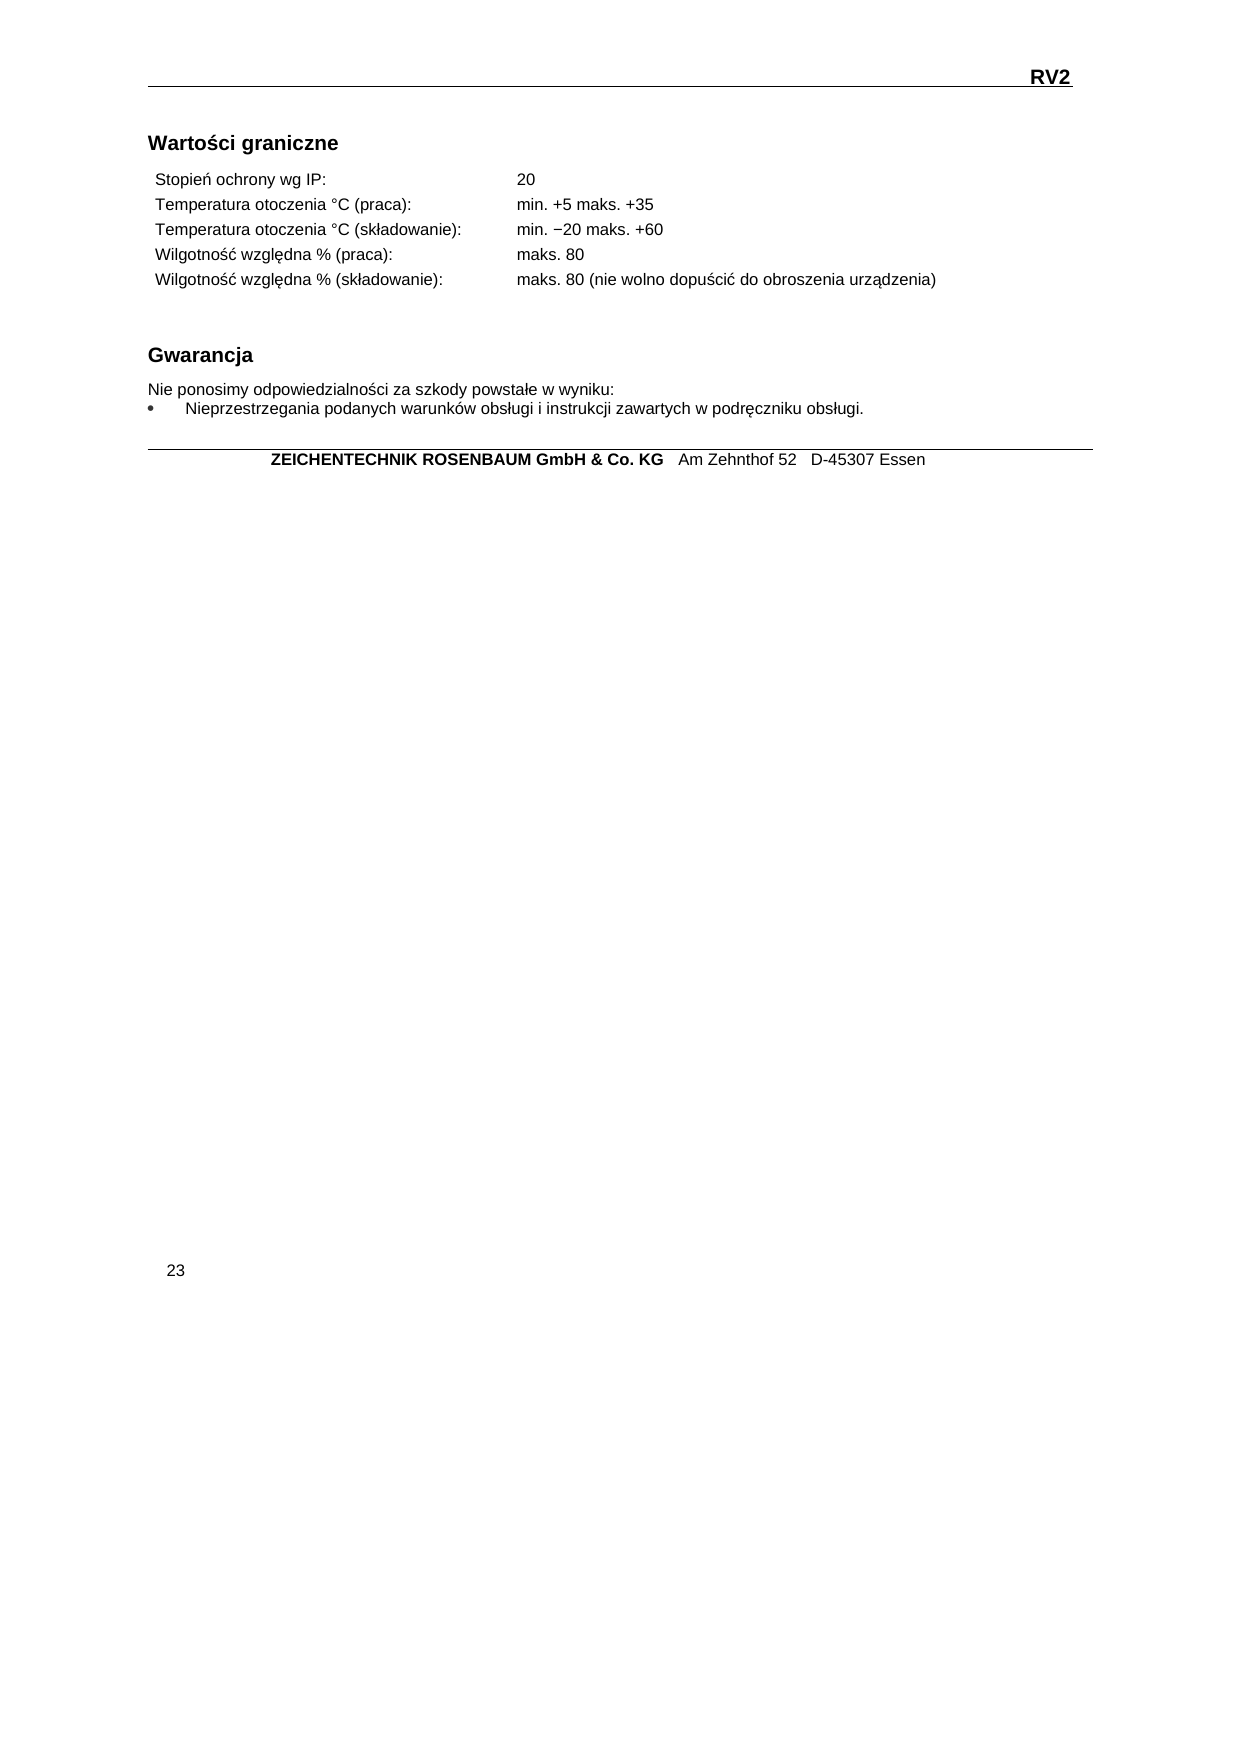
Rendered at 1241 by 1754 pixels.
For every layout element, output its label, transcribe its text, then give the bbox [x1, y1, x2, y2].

subtitle Wartości graniczne [148, 131, 1092, 154]
text Nie ponosimy odpowiedzialności za szkody powstałe w wyniku: [148, 379, 1092, 398]
table_cell Wilgotność względna % (praca): [148, 242, 509, 267]
table_cell maks. 80 [509, 242, 1107, 267]
table_cell min. −20 maks. +60 [509, 217, 1107, 242]
table_cell Temperatura otoczenia °C (praca): [148, 192, 509, 217]
table_cell min. +5 maks. +35 [509, 192, 1107, 217]
table_cell Temperatura otoczenia °C (składowanie): [148, 217, 509, 242]
table_header 20 [509, 167, 1107, 192]
subtitle Gwarancja [148, 343, 1092, 367]
text Nieprzestrzegania podanych warunków obsługi i instrukcji zawartych w podręczniku obsługi. [148, 398, 1092, 418]
table_header Stopień ochrony wg IP: [148, 167, 509, 192]
table_cell Wilgotność względna % (składowanie): [148, 267, 509, 292]
table_cell maks. 80 (nie wolno dopuścić do obroszenia urządzenia) [509, 267, 1107, 292]
